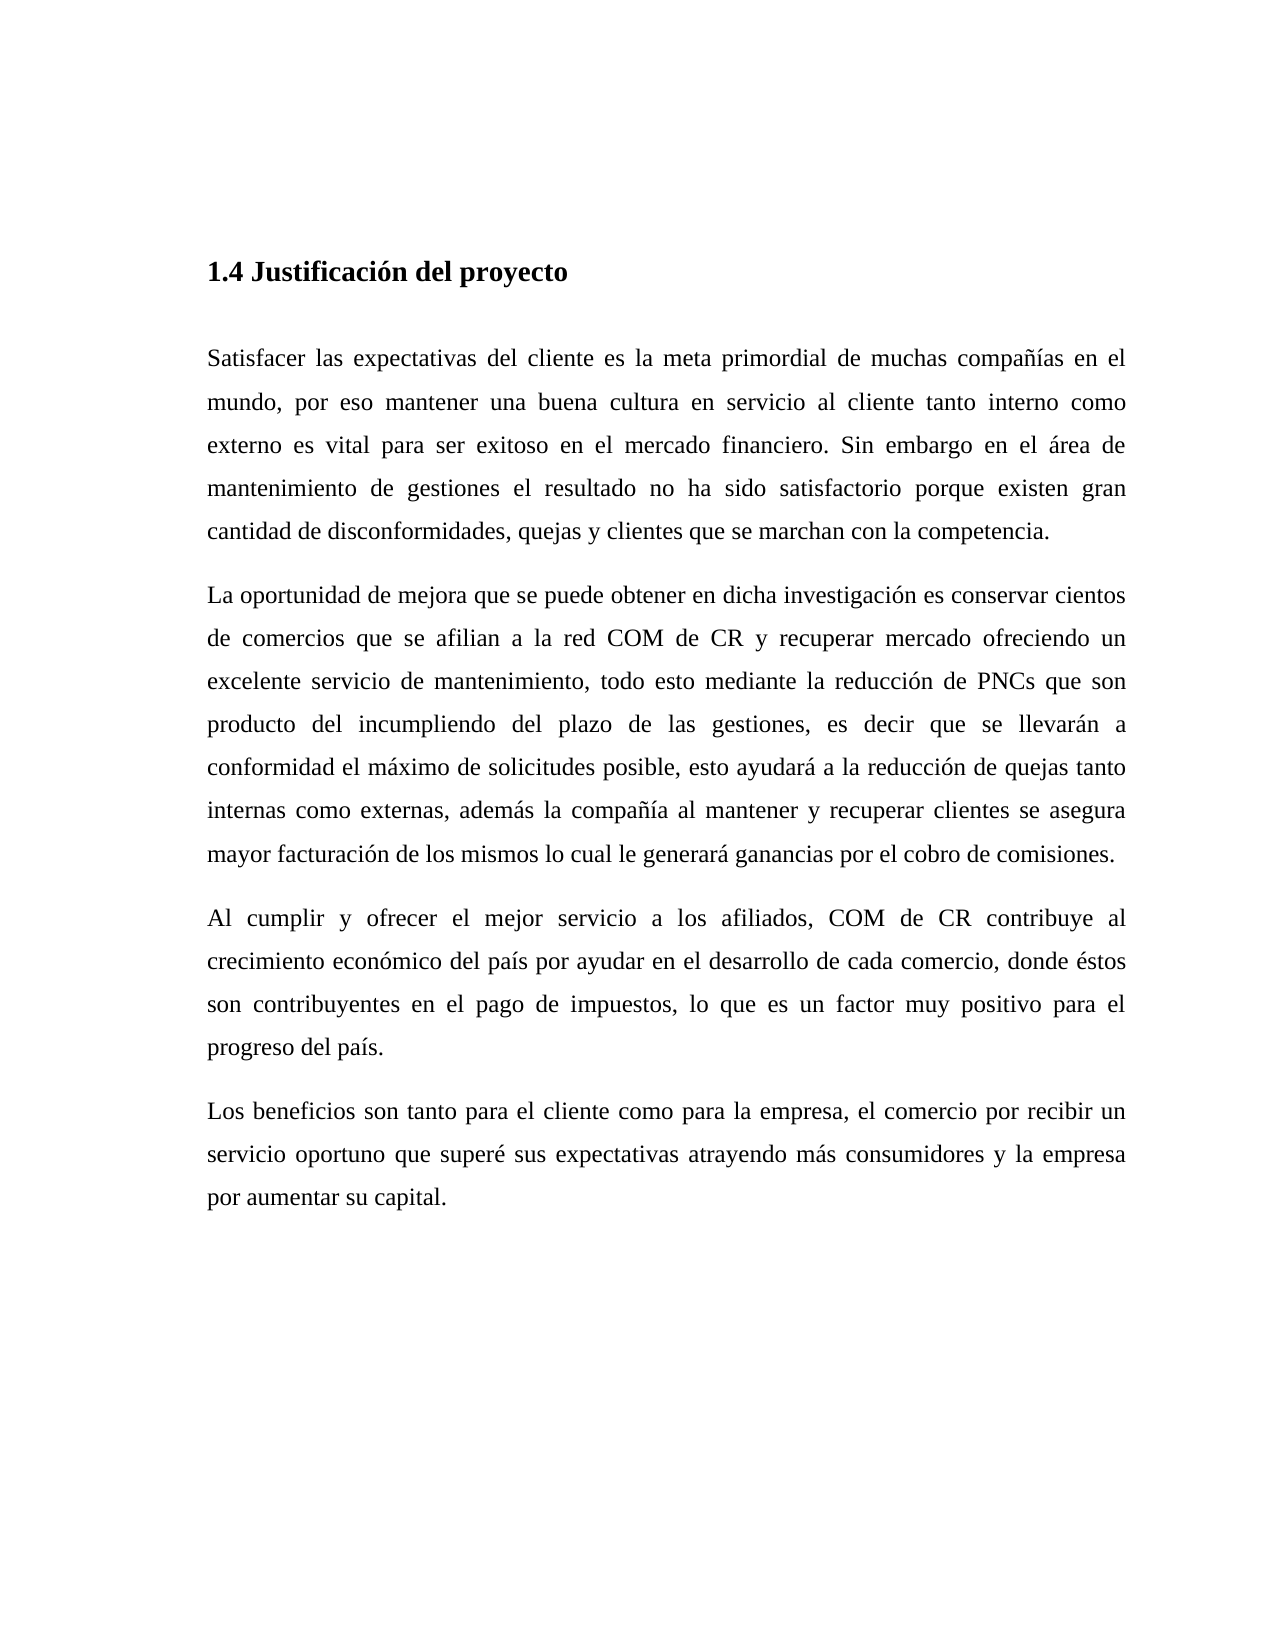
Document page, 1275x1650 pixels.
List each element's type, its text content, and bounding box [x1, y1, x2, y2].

text Satisfacer las expectativas del cliente es la meta primordial de muchas compañías en el mundo, por eso mantener una buena cultura en servicio al cliente tanto interno como externo es vital para ser exitoso en el mercado financiero. Sin embargo en el área de mantenimiento de gestiones el resultado no ha sido satisfactorio porque existen gran cantidad de disconformidades, quejas y clientes que se marchan con la competencia. [207, 343, 1127, 545]
text Al cumplir y ofrecer el mejor servicio a los afiliados, COM de CR contribuye al crecimiento económico del país por ayudar en el desarrollo de cada comercio, donde éstos son contribuyentes en el pago de impuestos, lo que es un factor muy positivo para el progreso del país. [207, 903, 1127, 1061]
subtitle 1.4 Justificación del proyecto [207, 254, 1127, 287]
text La oportunidad de mejora que se puede obtener en dicha investigación es conservar cientos de comercios que se afilian a la red COM de CR y recuperar mercado ofreciendo un excelente servicio de mantenimiento, todo esto mediante la reducción de PNCs que son producto del incumpliendo del plazo de las gestiones, es decir que se llevarán a conformidad el máximo de solicitudes posible, esto ayudará a la reducción de quejas tanto internas como externas, además la compañía al mantener y recuperar clientes se asegura mayor facturación de los mismos lo cual le generará ganancias por el cobro de comisiones. [207, 580, 1127, 867]
text Los beneficios son tanto para el cliente como para la empresa, el comercio por recibir un servicio oportuno que superé sus expectativas atrayendo más consumidores y la empresa por aumentar su capital. [207, 1096, 1127, 1211]
